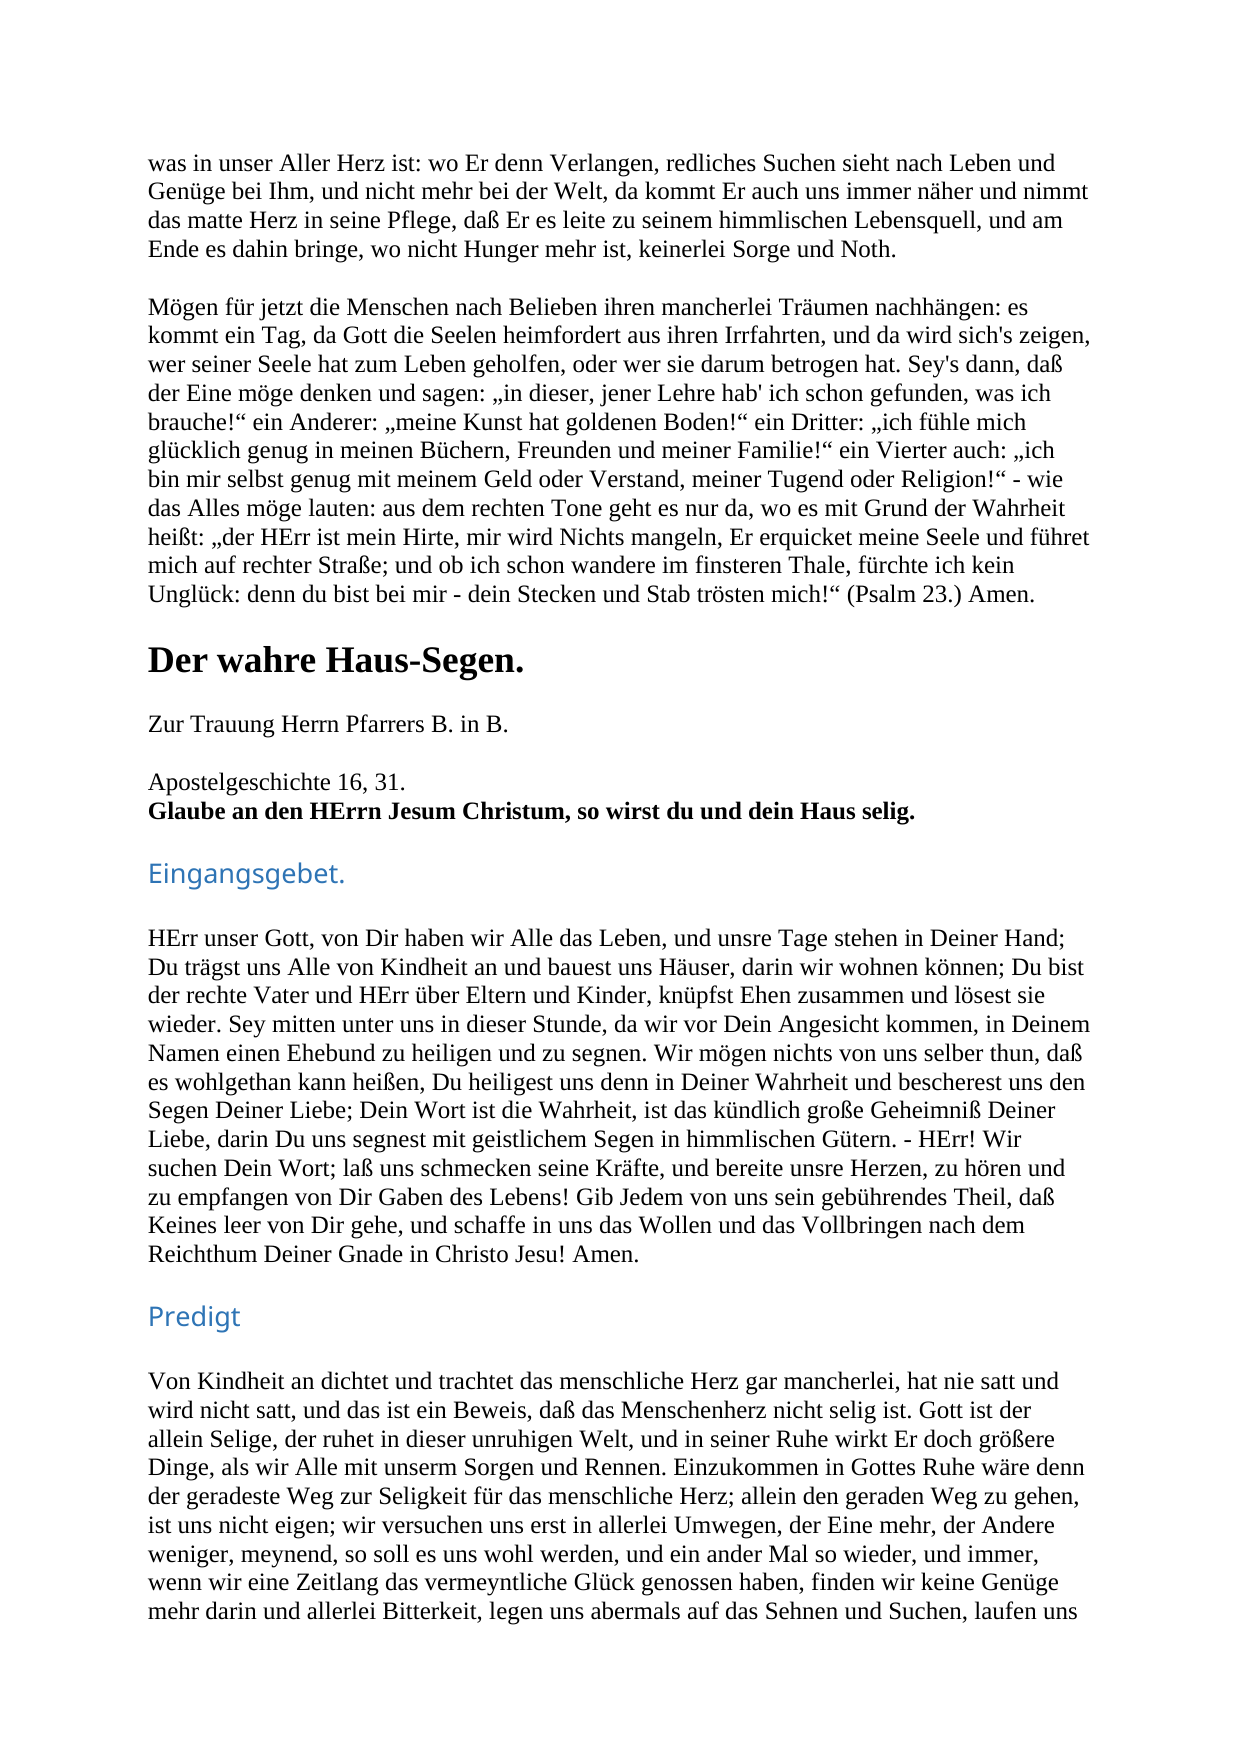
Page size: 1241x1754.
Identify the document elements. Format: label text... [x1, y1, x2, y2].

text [148, 148, 1093, 349]
subtitle Der wahre Haus-Segen. [148, 723, 1093, 767]
subtitle Eingangsgebet. [148, 940, 1093, 977]
text Apostelgeschichte 16, 31. Glaube an den HErrn Jesum Christum, so wirst du und dein Haus selig. [148, 854, 1093, 911]
text HErr unser Gott, von Dir haben wir Alle das Leben, und unsre Tage stehen in Deiner Hand; Du trägst uns Alle von Kindheit an und bauest uns Häuser, darin wir wohnen können; Du bist der rechte Vater und HErr über Eltern und Kinder, knüpfst Ehen zusammen und lösest sie wieder. Sey mitten unter uns in dieser Stunde, da wir vor Dein Angesicht kommen, in Deinem Namen einen Ehebund zu heiligen und zu segnen. Wir mögen nichts von uns selber thun, daß es wohlgethan kann heißen, Du heiligest uns denn in Deiner Wahrheit und bescherest uns den Segen Deiner Liebe; Dein Wort ist die Wahrheit, ist das kündlich große Geheimniß Deiner Liebe, darin Du uns segnest mit geistlichem Segen in himmlischen Gütern. - HErr! Wir suchen Dein Wort; laß uns schmecken seine Kräfte, und bereite unsre Herzen, zu hören und zu empfangen von Dir Gaben des Lebens! Gib Jedem von uns sein gebührendes Theil, daß Keines leer von Dir gehe, und schaffe in uns das Wollen und das Vollbringen nach dem Reichthum Deiner Gnade in Christo Jesu! Amen. [148, 1009, 1093, 1354]
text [148, 1452, 1093, 1625]
text Mögen für jetzt die Menschen nach Belieben ihren mancherlei Träumen nachhängen: es kommt ein Tag, da Gott die Seelen heimfordert aus ihren Irrfahrten, und da wird sich's zeigen, wer seiner Seele hat zum Leben geholfen, oder wer sie darum betrogen hat. Sey's dann, daß der Eine möge denken und sagen: „in dieser, jener Lehre hab' ich schon gefunden, was ich brauche!“ ein Anderer: „meine Kunst hat goldenen Boden!“ ein Dritter: „ich fühle mich glücklich genug in meinen Büchern, Freunden und meiner Familie!“ ein Vierter auch: „ich bin mir selbst genug mit meinem Geld oder Verstand, meiner Tugend oder Religion!“ - wie das Alles möge lauten: aus dem rechten Tone geht es nur da, wo es mit Grund der Wahrheit heißt: „der HErr ist mein Hirte, mir wird Nichts mangeln, Er erquicket meine Seele und führet mich auf rechter Straße; und ob ich schon wandere im finsteren Thale, fürchte ich kein Unglück: denn du bist bei mir - dein Stecken und Stab trösten mich!“ (Psalm 23.) Amen. [148, 378, 1093, 694]
subtitle Predigt [148, 1383, 1093, 1420]
text Zur Trauung Herrn Pfarrers B. in B. [148, 796, 1093, 824]
